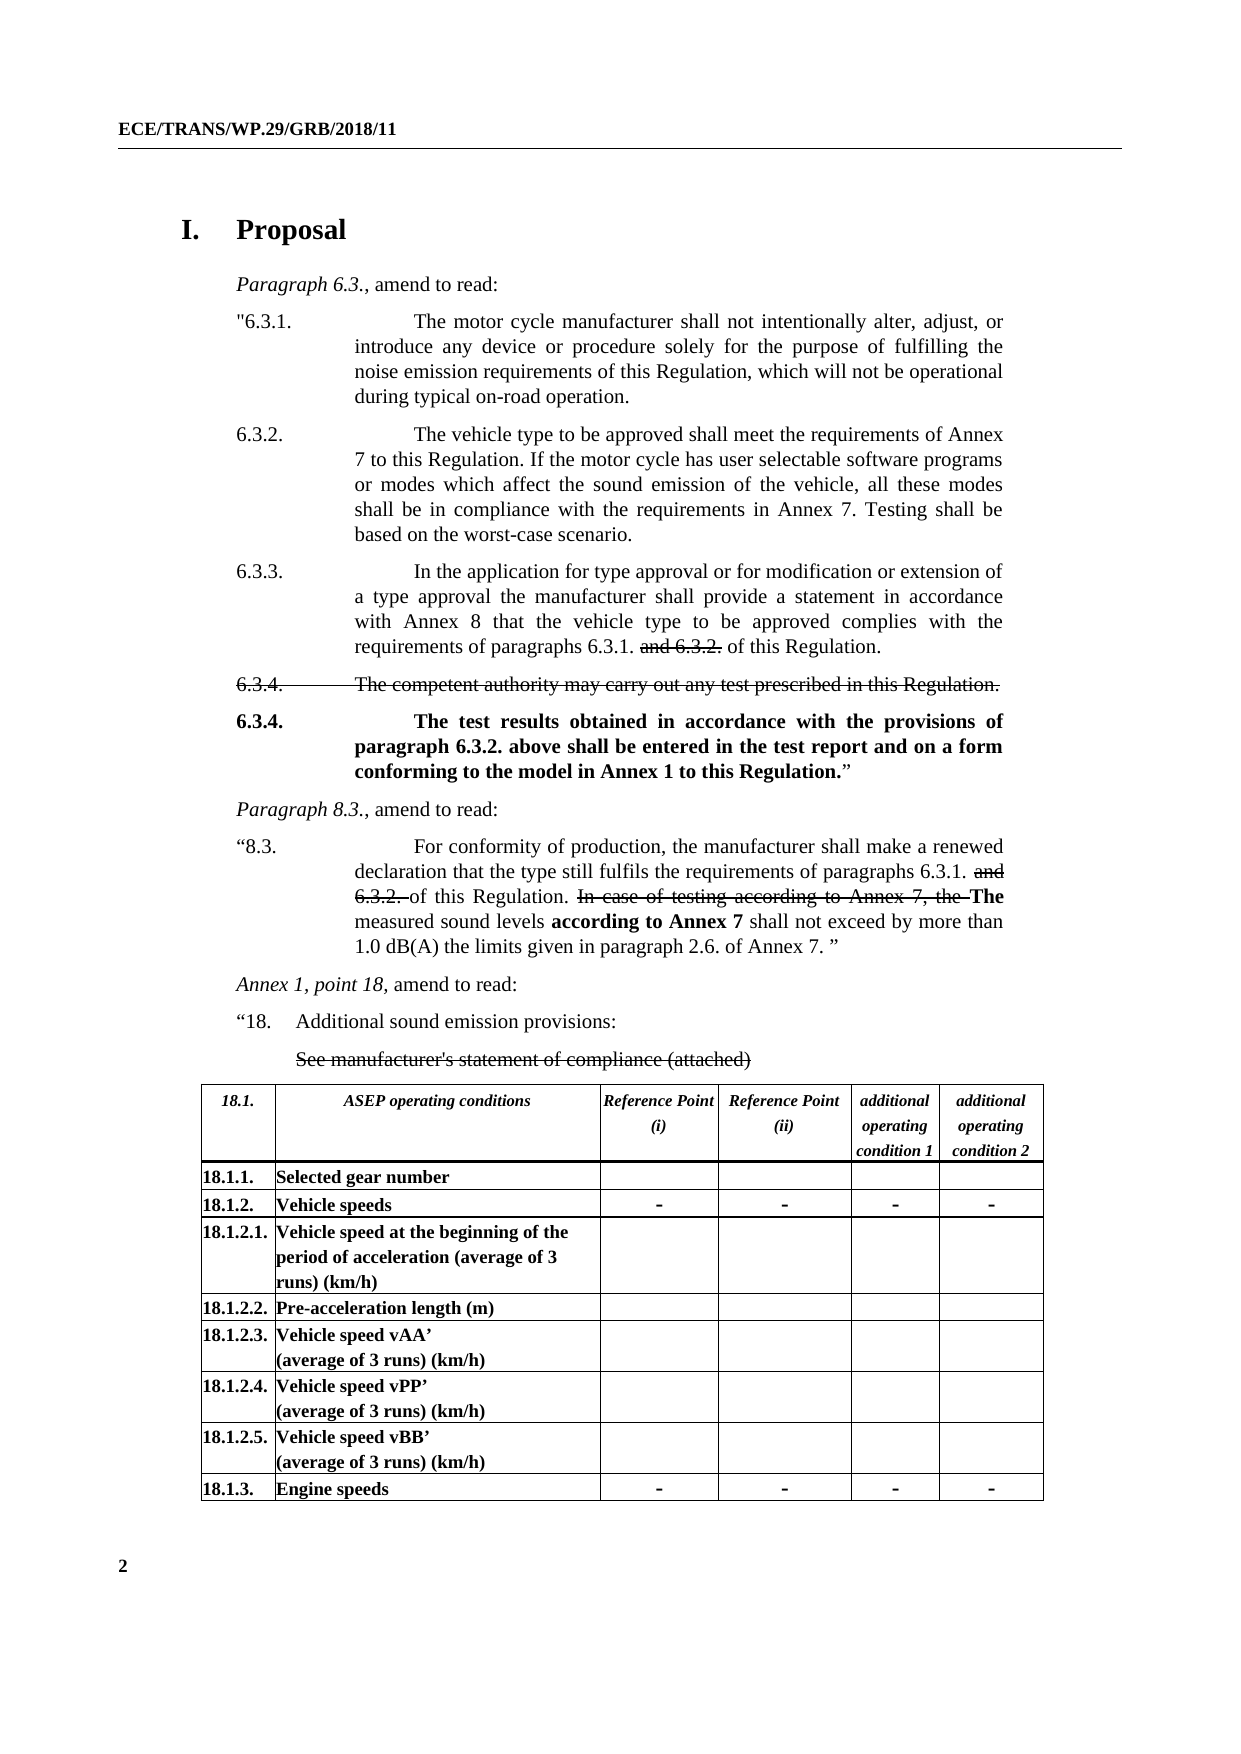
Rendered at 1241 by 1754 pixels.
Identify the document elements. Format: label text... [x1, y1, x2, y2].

table_cell [719, 1163, 851, 1189]
text 6.3.2. The vehicle type to be approved shall meet the requirements of Annex 7 to this Regulation. If the motor cycle has user selectable software programs or modes which affect the sound emission of the vehicle, all these modes shall be in compliance with the requirements in Annex 7. Testing shall be based on the worst-case scenario. [236, 421, 1004, 546]
table_cell 18.1.2.3. [202, 1321, 275, 1371]
table_cell - [852, 1190, 939, 1216]
table_cell - [719, 1474, 851, 1500]
table_cell - [719, 1190, 851, 1216]
table_header Reference Point (i) [601, 1085, 718, 1159]
text “18. Additional sound emission provisions: [236, 1008, 1004, 1033]
text I. Proposal [118, 215, 1004, 246]
text See manufacturer's statement of compliance (attached) [236, 1046, 1004, 1071]
text “8.3. For conformity of production, the manufacturer shall make a renewed declaration that the type still fulfils the requirements of paragraphs 6.3.1. and 6.3.2. of this Regulation. In case of testing according to Annex 7, the The measured sound levels according to Annex 7 shall not exceed by more than 1.0 dB(A) the limits given in paragraph 2.6. of Annex 7. ” [236, 833, 1004, 958]
table_header Reference Point (ii) [719, 1085, 851, 1159]
table_cell [601, 1163, 718, 1189]
table_cell - [940, 1190, 1043, 1216]
table_cell [852, 1163, 939, 1189]
text Paragraph 6.3., amend to read: [236, 271, 1004, 296]
table_cell [719, 1321, 851, 1371]
table_cell Selected gear number [276, 1163, 600, 1189]
table_cell [940, 1294, 1043, 1320]
table_cell Vehicle speed at the beginning of the period of acceleration (average of 3 runs) (km/h) [276, 1218, 600, 1292]
table_cell [601, 1294, 718, 1320]
table_cell [852, 1321, 939, 1371]
table_cell [940, 1321, 1043, 1371]
text 6.3.3. In the application for type approval or for modification or extension of a type approval the manufacturer shall provide a statement in accordance with Annex 8 that the vehicle type to be approved complies with the requirements of paragraphs 6.3.1. and 6.3.2. of this Regulation. [236, 558, 1004, 658]
table_cell 18.1.2.5. [202, 1423, 275, 1473]
table_cell [940, 1218, 1043, 1292]
table_cell [940, 1163, 1043, 1189]
table_header ASEP operating conditions [276, 1085, 600, 1159]
table_cell [852, 1372, 939, 1422]
table_cell 18.1.2. [202, 1190, 275, 1216]
text 6.3.4. The competent authority may carry out any test prescribed in this Regulation. [236, 671, 1004, 696]
text 6.3.4. The test results obtained in accordance with the provisions of paragraph 6.3.2. above shall be entered in the test report and on a form conforming to the model in Annex 1 to this Regulation.” [236, 708, 1004, 783]
table_cell - [852, 1474, 939, 1500]
table_cell [601, 1423, 718, 1473]
table_cell - [940, 1474, 1043, 1500]
table_cell [852, 1218, 939, 1292]
table_cell Vehicle speed vBB’ (average of 3 runs) (km/h) [276, 1423, 600, 1473]
table_cell 18.1.2.1. [202, 1218, 275, 1292]
table_header additional operating condition 1 [852, 1085, 939, 1159]
table_cell Engine speeds [276, 1474, 600, 1500]
text Annex 1, point 18, amend to read: [236, 971, 1004, 996]
table_cell [852, 1294, 939, 1320]
table_cell 18.1.2.2. [202, 1294, 275, 1320]
table_cell - [601, 1190, 718, 1216]
table_cell [719, 1372, 851, 1422]
table_cell [719, 1218, 851, 1292]
table_cell [601, 1218, 718, 1292]
table_cell - [601, 1474, 718, 1500]
text "6.3.1. The motor cycle manufacturer shall not intentionally alter, adjust, or introduce any device or procedure solely for the purpose of fulfilling the noise emission requirements of this Regulation, which will not be operational during typical on-road operation. [236, 308, 1004, 408]
table_cell 18.1.2.4. [202, 1372, 275, 1422]
table_header 18.1. [202, 1085, 275, 1159]
table_cell [940, 1423, 1043, 1473]
table_header additional operating condition 2 [940, 1085, 1043, 1159]
table_cell Pre-acceleration length (m) [276, 1294, 600, 1320]
table_cell Vehicle speed vPP’ (average of 3 runs) (km/h) [276, 1372, 600, 1422]
table_cell [852, 1423, 939, 1473]
text Paragraph 8.3., amend to read: [236, 796, 1004, 821]
table_cell [601, 1372, 718, 1422]
table_cell 18.1.1. [202, 1163, 275, 1189]
table_cell [940, 1372, 1043, 1422]
table_cell 18.1.3. [202, 1474, 275, 1500]
table_cell Vehicle speeds [276, 1190, 600, 1216]
table_cell [719, 1423, 851, 1473]
table_cell [719, 1294, 851, 1320]
table_cell Vehicle speed vAA’ (average of 3 runs) (km/h) [276, 1321, 600, 1371]
table_cell [601, 1321, 718, 1371]
